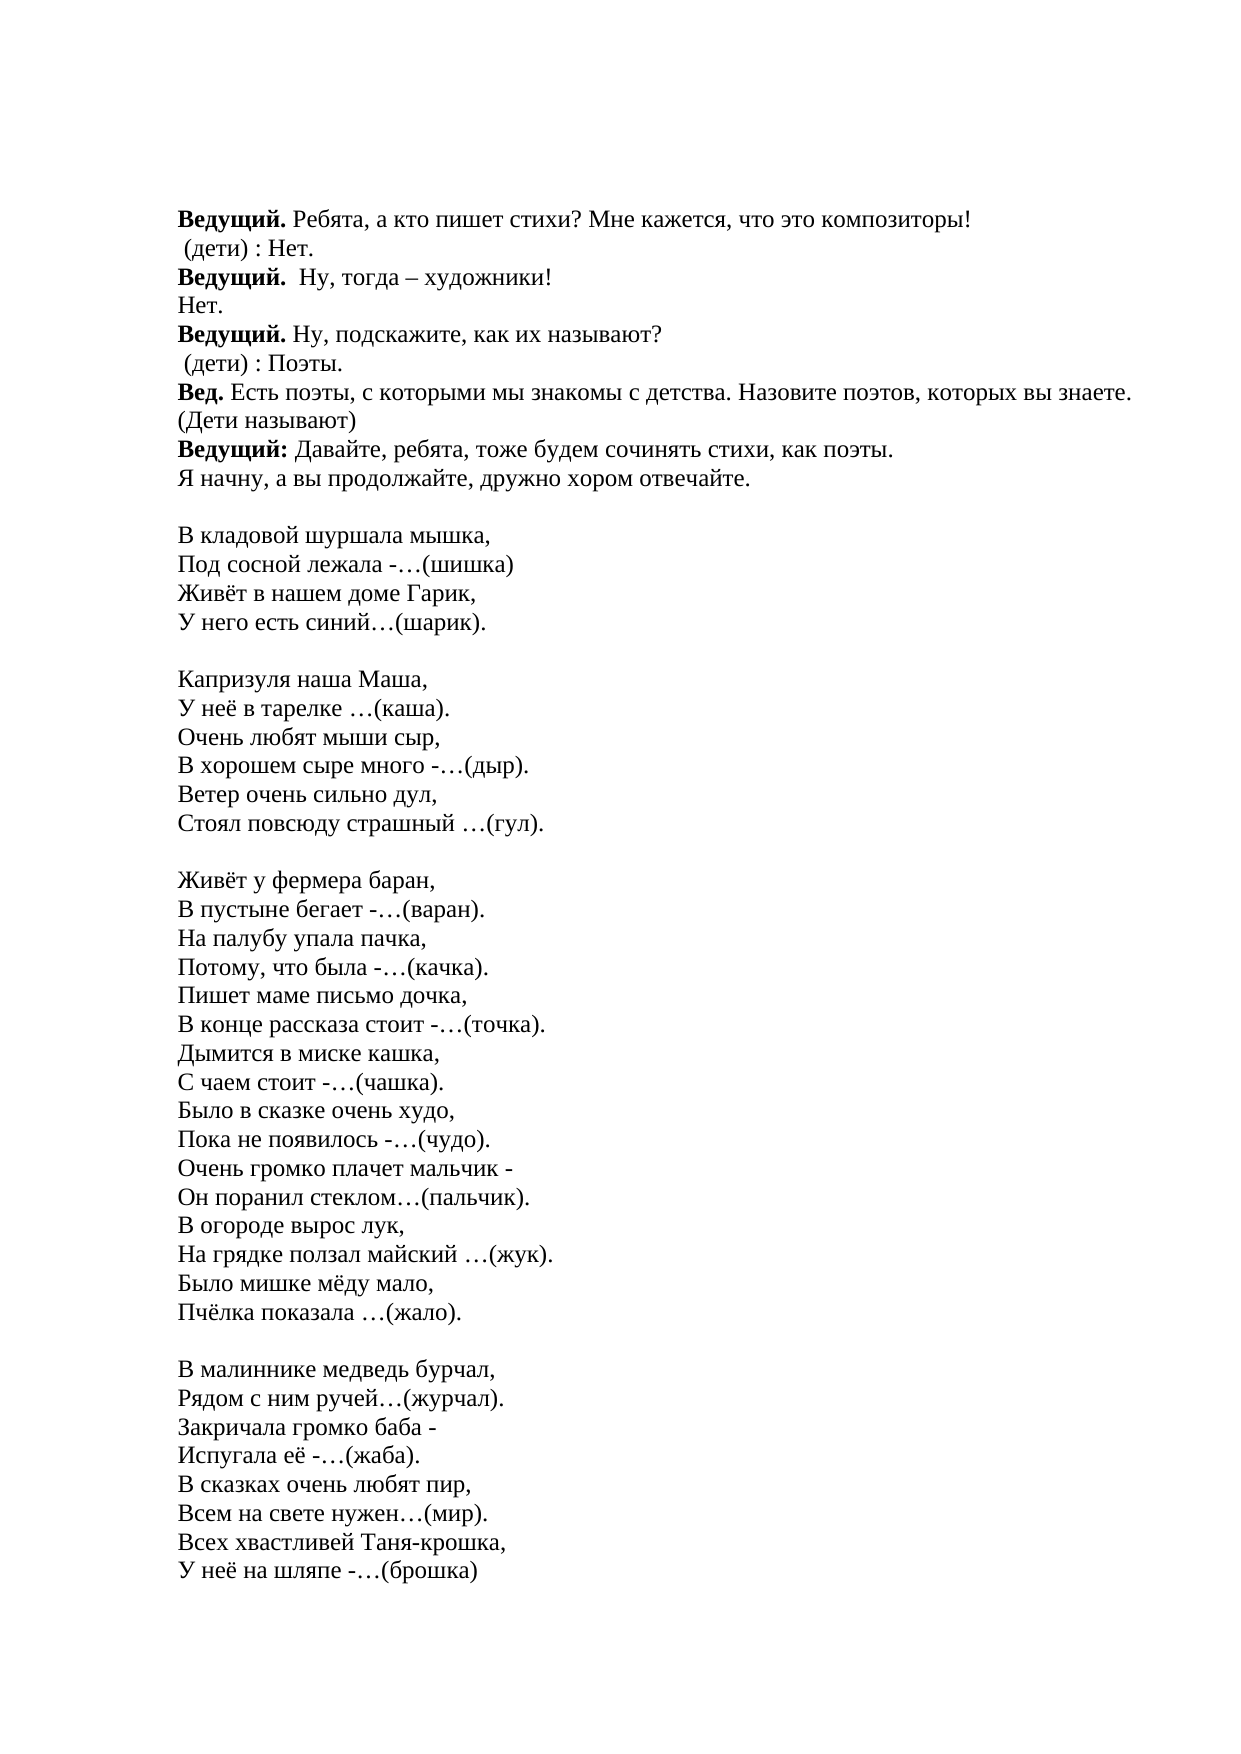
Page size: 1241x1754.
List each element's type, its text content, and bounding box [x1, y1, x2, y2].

text (дети) : Нет. [177, 233, 1152, 262]
text В кладовой шуршала мышка, Под сосной лежала -…(шишка) Живёт в нашем доме Гарик, У него есть синий…(шарик). [177, 521, 1152, 664]
text В хорошем сыре много -…(дыр). Ветер очень сильно дул, Стоял повсюду страшный …(гул). [177, 751, 1152, 866]
text Ведущий. Ребята, а кто пишет стихи? Мне кажется, что это композиторы! [177, 204, 1152, 233]
text Вед. Есть поэты, с которыми мы знакомы с детства. Назовите поэтов, которых вы знаете. (Дети называют) [177, 377, 1152, 434]
text Ведущий: Давайте, ребята, тоже будем сочинять стихи, как поэты. [177, 434, 1152, 463]
text (дети) : Поэты. [177, 348, 1152, 377]
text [177, 1354, 1152, 1584]
text Капризуля наша Маша, У неё в тарелке …(каша). Очень любят мыши сыр, [177, 664, 1152, 751]
text Ведущий. Ну, подскажите, как их называют? [177, 319, 1152, 348]
text Живёт у фермера баран, В пустыне бегает -…(варан). На палубу упала пачка, Потому, что была -…(качка). Пишет маме письмо дочка, В конце рассказа стоит -…(точка). Дымится в миске кашка, С чаем стоит -…(чашка). Было в сказке очень худо, Пока не появилось -…(чудо). Очень громко плачет мальчик - Он поранил стеклом…(пальчик). В огороде вырос лук, На грядке ползал майский …(жук). Было мишке мёду мало, Пчёлка показала …(жало). [177, 866, 1152, 1354]
text Я начну, а вы продолжайте, дружно хором отвечайте. [177, 463, 1152, 492]
text Нет. [177, 291, 1152, 319]
text Ведущий. Ну, тогда – художники! [177, 262, 1152, 291]
